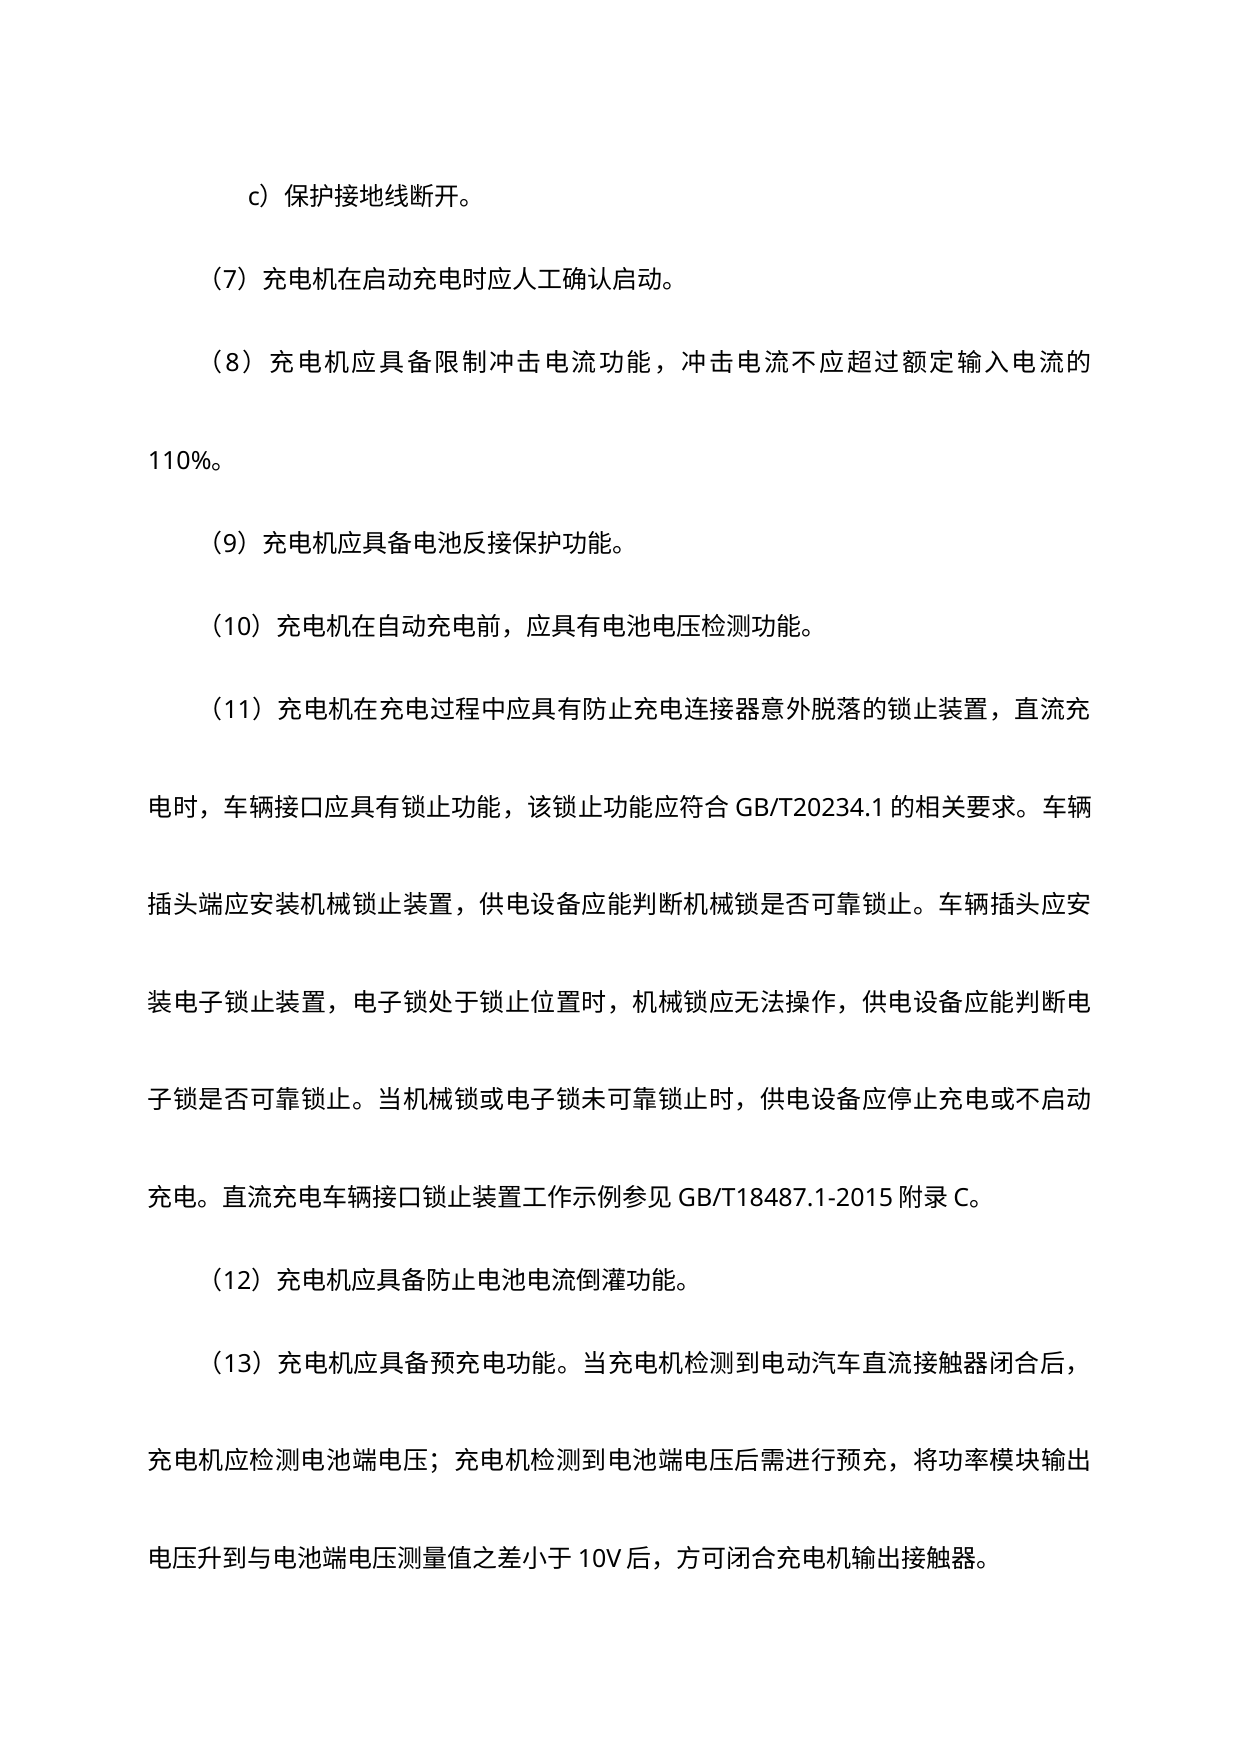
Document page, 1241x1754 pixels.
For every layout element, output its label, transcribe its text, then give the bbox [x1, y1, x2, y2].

text c）保护接地线断开。 [148, 162, 1093, 227]
text （11）充电机在充电过程中应具有防止充电连接器意外脱落的锁止装置，直流充电时，车辆接口应具有锁止功能，该锁止功能应符合GB/T20234.1的相关要求。车辆插头端应安装机械锁止装置，供电设备应能判断机械锁是否可靠锁止。车辆插头应安装电子锁止装置，电子锁处于锁止位置时，机械锁应无法操作，供电设备应能判断电子锁是否可靠锁止。当机械锁或电子锁未可靠锁止时，供电设备应停止充电或不启动充电。直流充电车辆接口锁止装置工作示例参见GB/T18487.1-2015附录C。 [148, 675, 1093, 1228]
text （9）充电机应具备电池反接保护功能。 [148, 509, 1093, 574]
text （12）充电机应具备防止电池电流倒灌功能。 [148, 1246, 1093, 1311]
text （13）充电机应具备预充电功能。当充电机检测到电动汽车直流接触器闭合后，充电机应检测电池端电压；充电机检测到电池端电压后需进行预充，将功率模块输出电压升到与电池端电压测量值之差小于10V后，方可闭合充电机输出接触器。 [148, 1329, 1093, 1589]
text （7）充电机在启动充电时应人工确认启动。 [148, 245, 1093, 310]
text （8）充电机应具备限制冲击电流功能，冲击电流不应超过额定输入电流的110%。 [148, 328, 1093, 491]
text （10）充电机在自动充电前，应具有电池电压检测功能。 [148, 592, 1093, 657]
